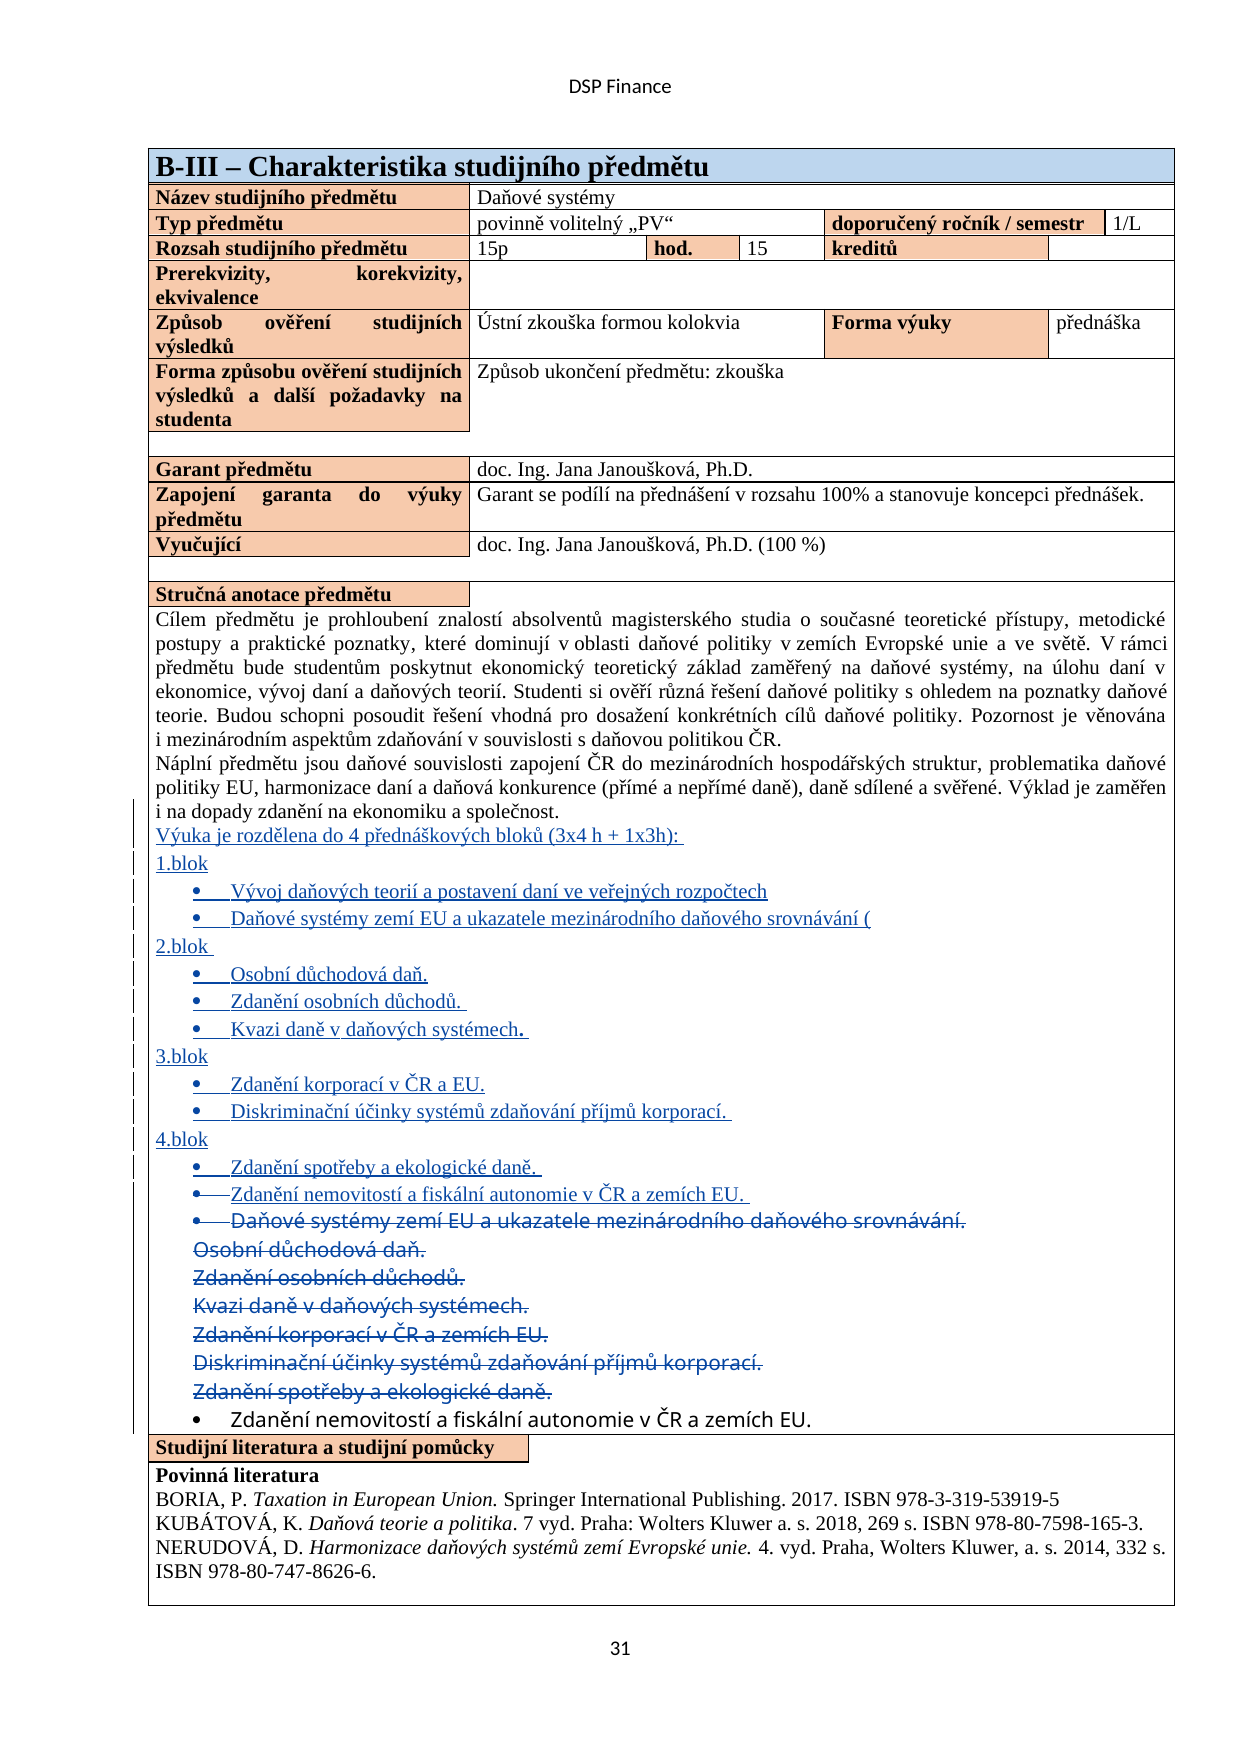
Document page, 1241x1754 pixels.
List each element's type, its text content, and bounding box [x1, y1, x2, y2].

table_cell Cílem předmětu je prohloubení znalostí absolventů magisterského studia o současné teoretické přístupy, metodické postupy a praktické poznatky, které dominují v oblasti daňové politiky v zemích Evropské unie a ve světě. V rámci předmětu bude studentům poskytnut ekonomický teoretický základ zaměřený na daňové systémy, na úlohu daní v ekonomice, vývoj daní a daňových teorií. Studenti si ověří různá řešení daňové politiky s ohledem na poznatky daňové teorie. Budou schopni posoudit řešení vhodná pro dosažení konkrétních cílů daňové politiky. Pozornost je věnována i mezinárodním aspektům zdaňování v souvislosti s daňovou politikou ČR. Náplní předmětu jsou daňové souvislosti zapojení ČR do mezinárodních hospodářských struktur, problematika daňové politiky EU, harmonizace daní a daňová konkurence (přímé a nepřímé daně), daně sdílené a svěřené. Výklad je zaměřen i na dopady zdanění na ekonomiku a společnost. [149, 606, 1174, 1434]
table_cell 15p [470, 236, 646, 259]
table_cell [149, 431, 1174, 456]
table_cell [529, 1435, 1174, 1461]
table_cell 1/L [1106, 210, 1174, 234]
table_cell Typ předmětu [149, 210, 469, 234]
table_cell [149, 1461, 1174, 1605]
table_cell doporučený ročník / semestr [825, 210, 1104, 234]
table_cell Daňové systémy [470, 185, 1174, 209]
table_cell Forma způsobu ověření studijních výsledků a další požadavky na studenta [149, 359, 469, 431]
table_cell Zapojení garanta do výuky předmětu [149, 483, 469, 531]
table_cell doc. Ing. Jana Janoušková, Ph.D. [470, 457, 1174, 481]
table_header B-III – Charakteristika studijního předmětu [149, 149, 1174, 182]
table_cell Ústní zkouška formou kolokvia [470, 310, 824, 358]
table_cell 15 [740, 236, 824, 259]
table_cell Garant předmětu [149, 457, 469, 481]
table_cell povinně volitelný „PV“ [470, 210, 824, 234]
table_cell Rozsah studijního předmětu [149, 236, 469, 259]
table_cell Prerekvizity, korekvizity, ekvivalence [149, 261, 469, 309]
table_cell [470, 261, 1174, 309]
table_cell doc. Ing. Jana Janoušková, Ph.D. (100 %) [470, 532, 1174, 556]
table_cell kreditů [825, 236, 1048, 259]
table_cell přednáška [1049, 310, 1174, 358]
table_cell [1049, 236, 1174, 259]
table_cell Garant se podílí na přednášení v rozsahu 100% a stanovuje koncepci přednášek. [470, 483, 1174, 531]
table_cell Způsob ověření studijních výsledků [149, 310, 469, 358]
table_cell hod. [647, 236, 739, 259]
table_cell Způsob ukončení předmětu: zkouška [470, 359, 1174, 431]
table_cell [149, 556, 1174, 581]
table_cell Vyučující [149, 532, 469, 556]
table_cell Studijní literatura a studijní pomůcky [149, 1435, 528, 1461]
table_cell Název studijního předmětu [149, 185, 469, 209]
table_cell [470, 582, 1174, 606]
table_cell Stručná anotace předmětu [149, 582, 469, 606]
table_cell Forma výuky [825, 310, 1048, 358]
